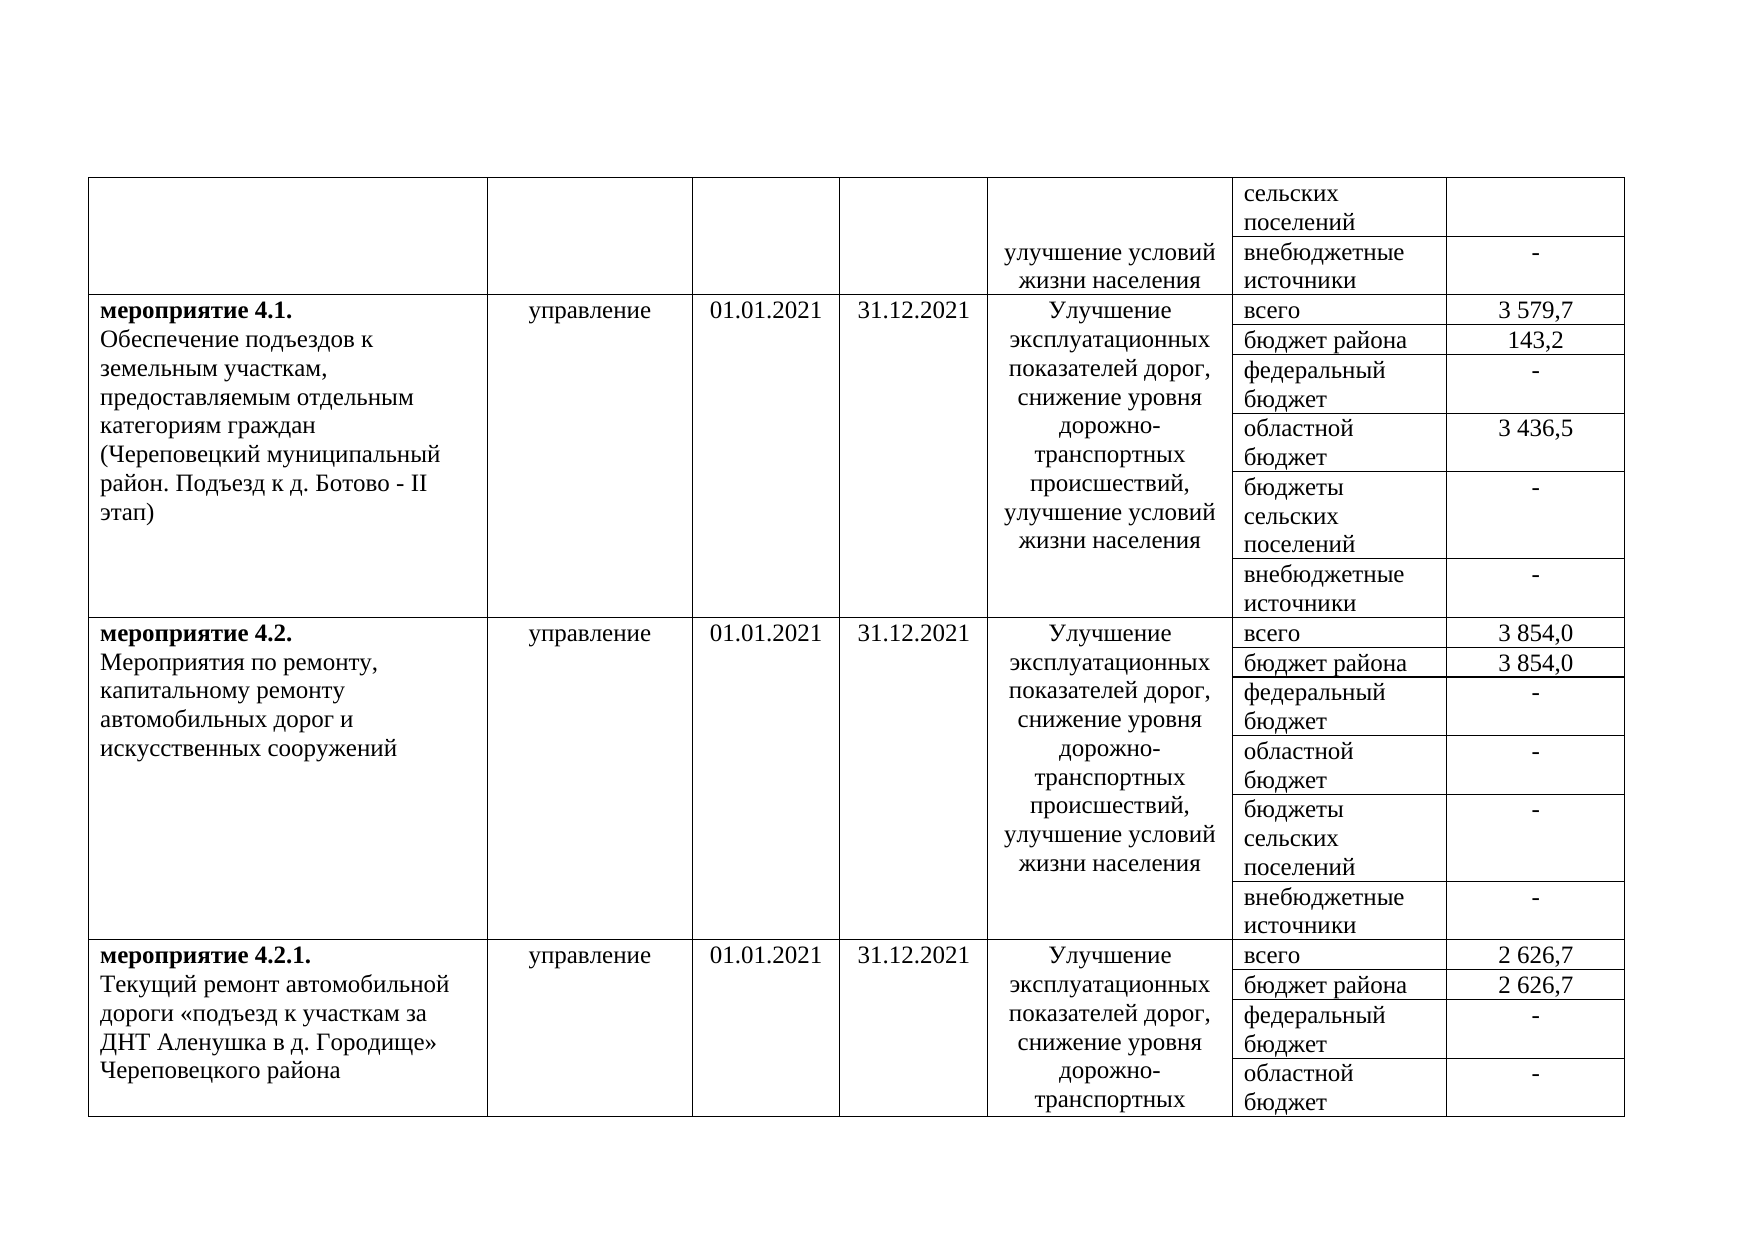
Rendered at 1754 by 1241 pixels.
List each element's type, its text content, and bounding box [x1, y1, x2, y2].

table_cell управление [488, 295, 692, 617]
table_cell 3 436,5 [1447, 414, 1624, 471]
table_cell - [1447, 1059, 1624, 1116]
table_cell всего [1233, 618, 1446, 647]
table_cell управление [488, 618, 692, 939]
table_cell областной бюджет [1233, 736, 1446, 793]
table_cell бюджеты сельских поселений [1233, 795, 1446, 881]
table_cell 143,2 [1447, 325, 1624, 354]
table_cell внебюджетные источники [1233, 882, 1446, 939]
table_cell мероприятие 4.1. Обеспечение подъездов к земельным участкам, предоставляемым отдельным категориям граждан (Череповецкий муниципальный район. Подъезд к д. Ботово - II этап) [89, 295, 487, 617]
table_cell Улучшение эксплуатационных показателей дорог, снижение уровня дорожно-транспортных происшествий, улучшение условий жизни населения [988, 618, 1232, 939]
table_cell - [1447, 355, 1624, 412]
table_cell 31.12.2021 [840, 618, 987, 939]
table_cell - [1447, 237, 1624, 294]
table_cell - [1447, 882, 1624, 939]
table_cell внебюджетные источники [1233, 559, 1446, 617]
table_cell - [1447, 559, 1624, 617]
table_cell - [1447, 1000, 1624, 1057]
table_cell 01.01.2021 [693, 618, 839, 939]
table_cell 3 854,0 [1447, 618, 1624, 647]
table_cell бюджеты сельских поселений [1233, 472, 1446, 558]
table_cell бюджет района [1233, 970, 1446, 999]
table_cell 31.12.2021 [840, 940, 987, 1116]
table_cell - [1447, 472, 1624, 558]
table_cell областной бюджет [1233, 414, 1446, 471]
table_cell федеральный бюджет [1233, 355, 1446, 412]
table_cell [988, 940, 1232, 1116]
table_cell - [1447, 678, 1624, 735]
table_cell внебюджетные источники [1233, 237, 1446, 294]
table_cell 01.01.2021 [693, 940, 839, 1116]
table_cell федеральный бюджет [1233, 1000, 1446, 1057]
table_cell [1233, 178, 1446, 236]
table_cell 01.01.2021 [693, 295, 839, 617]
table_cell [988, 295, 1232, 617]
table_cell 3 579,7 [1447, 295, 1624, 324]
table_cell 2 626,7 [1447, 940, 1624, 969]
table_cell - [1447, 178, 1624, 236]
table_cell федеральный бюджет [1233, 678, 1446, 735]
table_cell мероприятие 4.2. Мероприятия по ремонту, капитальному ремонту автомобильных дорог и искусственных сооружений [89, 618, 487, 939]
table_cell 31.12.2021 [840, 295, 987, 617]
table_cell - [1447, 795, 1624, 881]
table_cell управление [488, 940, 692, 1116]
table_cell бюджет района [1233, 325, 1446, 354]
table_cell мероприятие 4.2.1. Текущий ремонт автомобильной дороги «подъезд к участкам за ДНТ Аленушка в д. Городище» Череповецкого района [89, 940, 487, 1116]
table_cell 2 626,7 [1447, 970, 1624, 999]
table_cell - [1447, 736, 1624, 793]
table_cell областной бюджет [1233, 1059, 1446, 1116]
table_cell всего [1233, 940, 1446, 969]
table_cell бюджет района [1233, 648, 1446, 676]
table_cell всего [1233, 295, 1446, 324]
table_cell 3 854,0 [1447, 648, 1624, 676]
